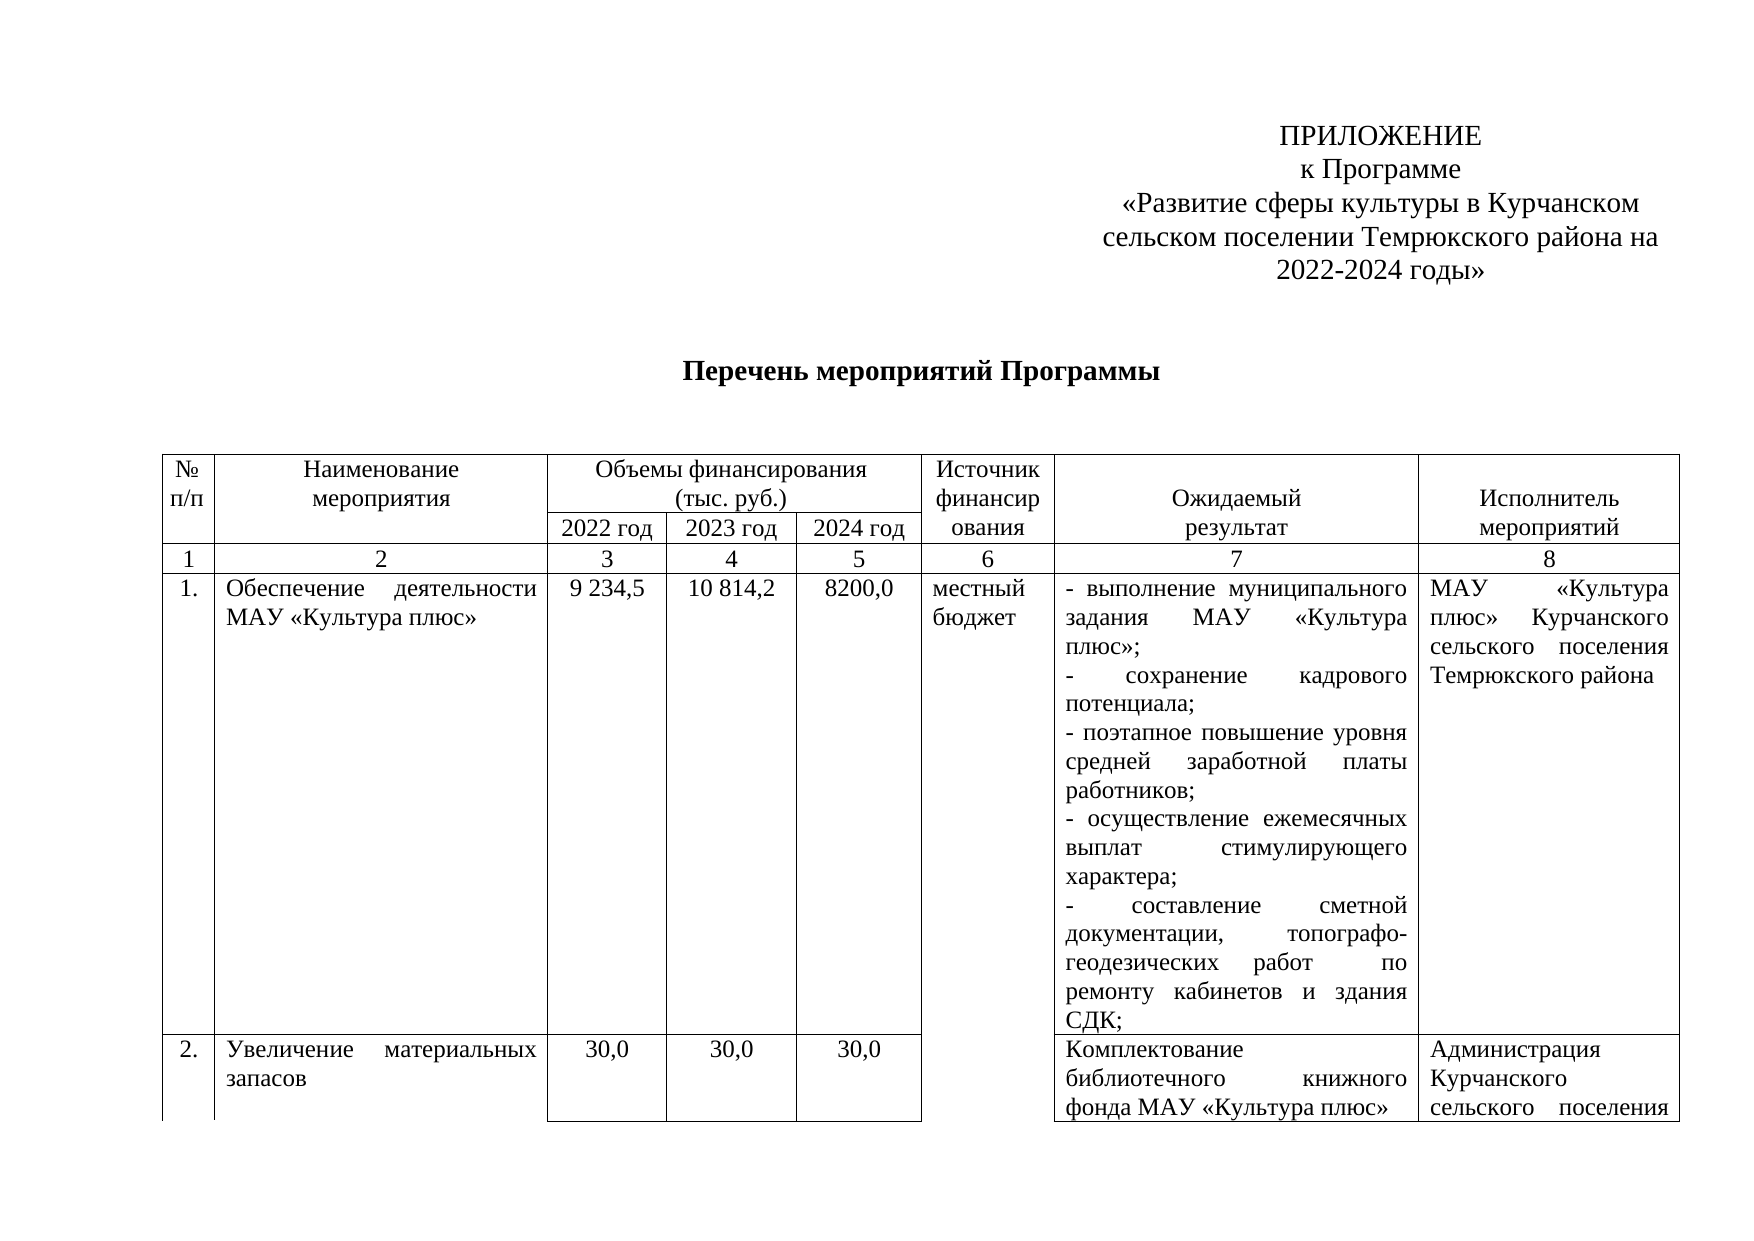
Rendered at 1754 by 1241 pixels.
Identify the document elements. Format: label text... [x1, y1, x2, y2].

table_header Объемы финансирования (тыс. руб.) [548, 455, 921, 512]
table_cell 4 [667, 544, 796, 572]
table_cell МАУ «Культура плюс» Курчанского сельского поселения Темрюкского района [1419, 574, 1679, 1033]
table_cell 8200,0 [797, 574, 921, 1033]
table_cell 2022 год [548, 513, 666, 543]
table_header Исполнитель мероприятий [1419, 455, 1679, 543]
table_cell 8 [1419, 544, 1679, 572]
table_cell 7 [1055, 544, 1418, 572]
table_cell местный бюджет [922, 574, 1054, 1121]
table_cell Увеличение материальных запасов [215, 1035, 547, 1121]
table_cell 30,0 [667, 1035, 796, 1121]
table_cell 9 234,5 [548, 574, 666, 1033]
table_cell 2 [215, 544, 547, 572]
table_header Наименование мероприятия [215, 455, 547, 543]
table_cell 3 [548, 544, 666, 572]
table_cell 6 [922, 544, 1054, 572]
table_cell Комплектование библиотечного книжного фонда МАУ «Культура плюс» [1055, 1035, 1418, 1121]
table_cell - выполнение муниципального задания МАУ «Культура плюс»; - сохранение кадрового потенциала; - поэтапное повышение уровня средней заработной платы работников; - осуществление ежемесячных выплат стимулирующего характера; - составление сметной документации, топографо-геодезических работ по ремонту кабинетов и здания СДК; [1055, 574, 1418, 1033]
table_cell 2. [163, 1035, 214, 1121]
table_cell 5 [797, 544, 921, 572]
table_cell 2024 год [797, 513, 921, 543]
table_cell Администрация Курчанского сельского поселения Темрюкского района [1419, 1035, 1679, 1121]
text Перечень мероприятий Программы [177, 353, 1665, 386]
table_header № п/п [163, 455, 214, 543]
table_cell Обеспечение деятельности МАУ «Культура плюс» [215, 574, 547, 1033]
text к Программе [1096, 152, 1665, 185]
table_cell 30,0 [548, 1035, 666, 1121]
table_header Ожидаемый результат [1055, 455, 1418, 543]
table_cell 10 814,2 [667, 574, 796, 1033]
text ПРИЛОЖЕНИЕ [1096, 118, 1665, 152]
text «Развитие сферы культуры в Курчанском сельском поселении Темрюкского района на 2022-2024 годы» [1096, 185, 1665, 286]
table_header Источник финансирования [922, 455, 1054, 543]
table_cell 2023 год [667, 513, 796, 543]
table_cell 1. [163, 574, 214, 1033]
table_cell 1 [163, 544, 214, 572]
table_cell 30,0 [797, 1035, 921, 1121]
